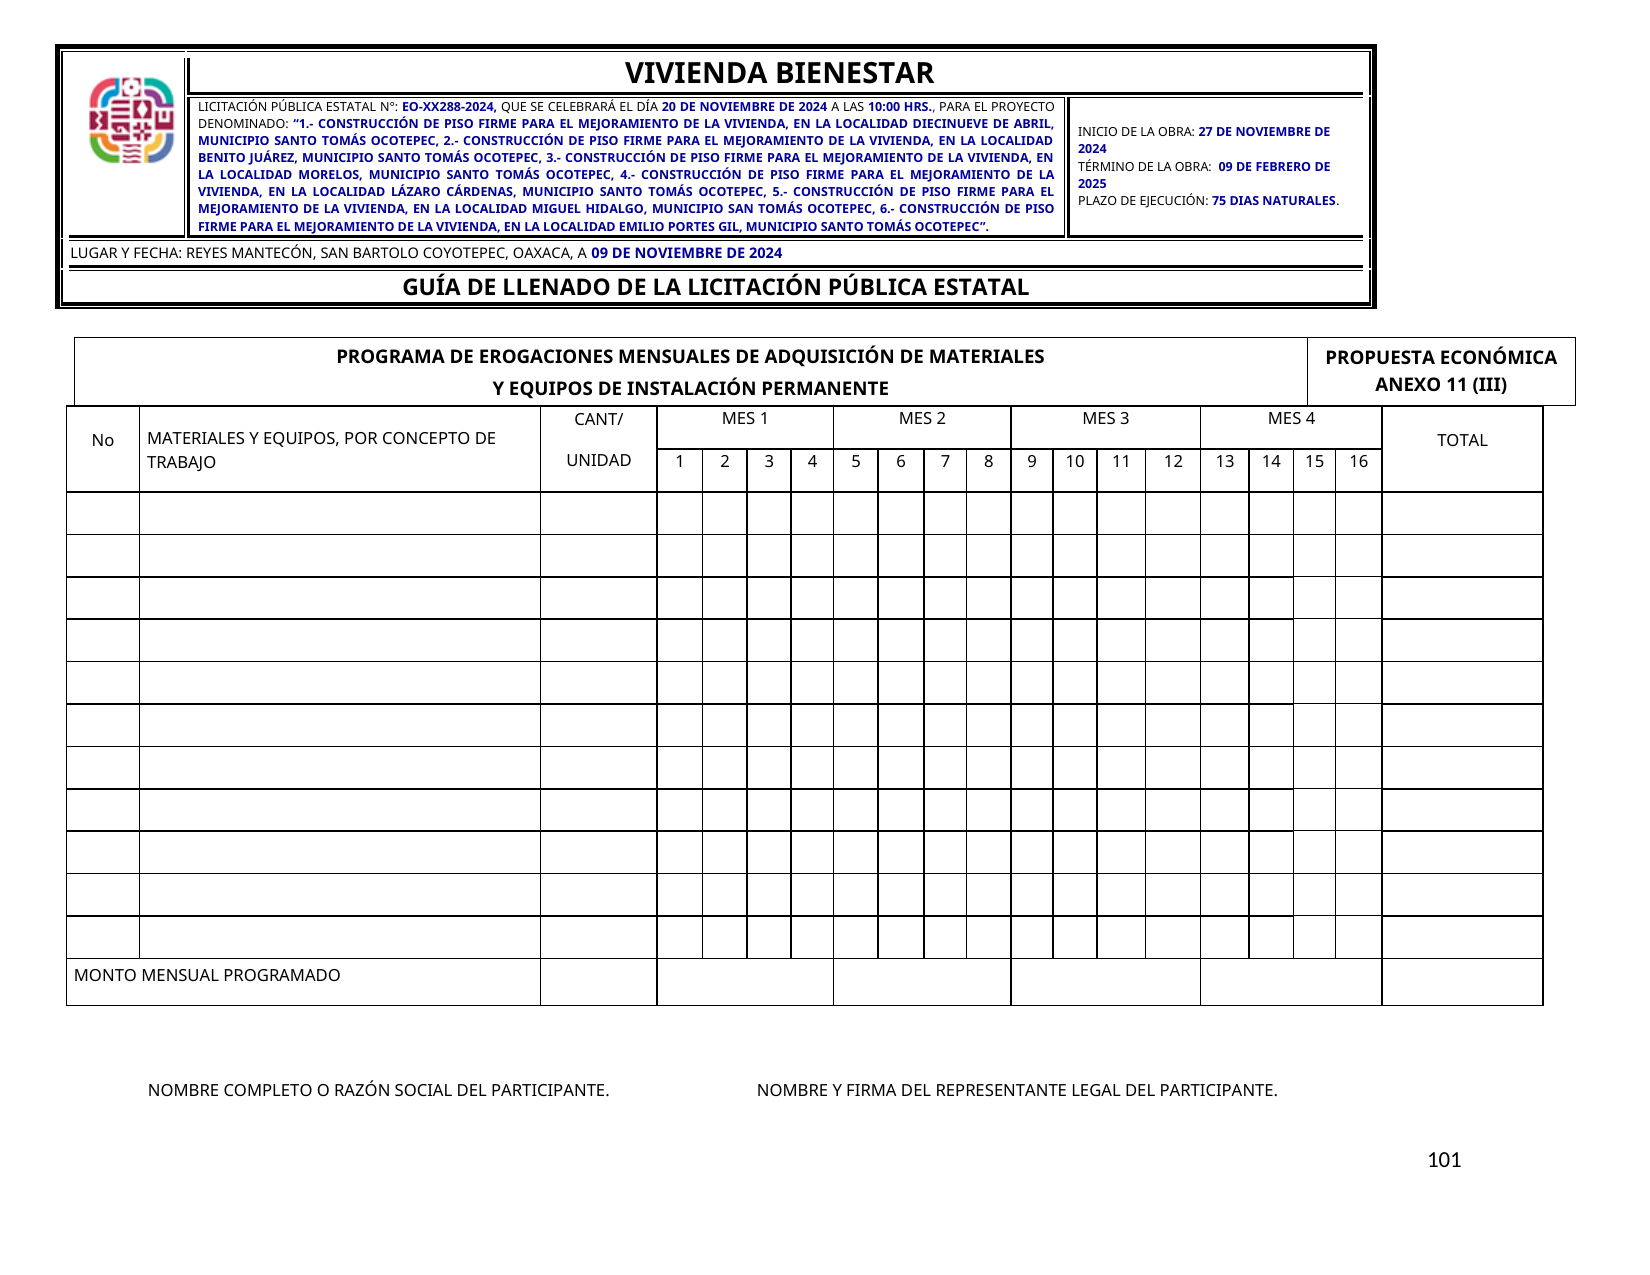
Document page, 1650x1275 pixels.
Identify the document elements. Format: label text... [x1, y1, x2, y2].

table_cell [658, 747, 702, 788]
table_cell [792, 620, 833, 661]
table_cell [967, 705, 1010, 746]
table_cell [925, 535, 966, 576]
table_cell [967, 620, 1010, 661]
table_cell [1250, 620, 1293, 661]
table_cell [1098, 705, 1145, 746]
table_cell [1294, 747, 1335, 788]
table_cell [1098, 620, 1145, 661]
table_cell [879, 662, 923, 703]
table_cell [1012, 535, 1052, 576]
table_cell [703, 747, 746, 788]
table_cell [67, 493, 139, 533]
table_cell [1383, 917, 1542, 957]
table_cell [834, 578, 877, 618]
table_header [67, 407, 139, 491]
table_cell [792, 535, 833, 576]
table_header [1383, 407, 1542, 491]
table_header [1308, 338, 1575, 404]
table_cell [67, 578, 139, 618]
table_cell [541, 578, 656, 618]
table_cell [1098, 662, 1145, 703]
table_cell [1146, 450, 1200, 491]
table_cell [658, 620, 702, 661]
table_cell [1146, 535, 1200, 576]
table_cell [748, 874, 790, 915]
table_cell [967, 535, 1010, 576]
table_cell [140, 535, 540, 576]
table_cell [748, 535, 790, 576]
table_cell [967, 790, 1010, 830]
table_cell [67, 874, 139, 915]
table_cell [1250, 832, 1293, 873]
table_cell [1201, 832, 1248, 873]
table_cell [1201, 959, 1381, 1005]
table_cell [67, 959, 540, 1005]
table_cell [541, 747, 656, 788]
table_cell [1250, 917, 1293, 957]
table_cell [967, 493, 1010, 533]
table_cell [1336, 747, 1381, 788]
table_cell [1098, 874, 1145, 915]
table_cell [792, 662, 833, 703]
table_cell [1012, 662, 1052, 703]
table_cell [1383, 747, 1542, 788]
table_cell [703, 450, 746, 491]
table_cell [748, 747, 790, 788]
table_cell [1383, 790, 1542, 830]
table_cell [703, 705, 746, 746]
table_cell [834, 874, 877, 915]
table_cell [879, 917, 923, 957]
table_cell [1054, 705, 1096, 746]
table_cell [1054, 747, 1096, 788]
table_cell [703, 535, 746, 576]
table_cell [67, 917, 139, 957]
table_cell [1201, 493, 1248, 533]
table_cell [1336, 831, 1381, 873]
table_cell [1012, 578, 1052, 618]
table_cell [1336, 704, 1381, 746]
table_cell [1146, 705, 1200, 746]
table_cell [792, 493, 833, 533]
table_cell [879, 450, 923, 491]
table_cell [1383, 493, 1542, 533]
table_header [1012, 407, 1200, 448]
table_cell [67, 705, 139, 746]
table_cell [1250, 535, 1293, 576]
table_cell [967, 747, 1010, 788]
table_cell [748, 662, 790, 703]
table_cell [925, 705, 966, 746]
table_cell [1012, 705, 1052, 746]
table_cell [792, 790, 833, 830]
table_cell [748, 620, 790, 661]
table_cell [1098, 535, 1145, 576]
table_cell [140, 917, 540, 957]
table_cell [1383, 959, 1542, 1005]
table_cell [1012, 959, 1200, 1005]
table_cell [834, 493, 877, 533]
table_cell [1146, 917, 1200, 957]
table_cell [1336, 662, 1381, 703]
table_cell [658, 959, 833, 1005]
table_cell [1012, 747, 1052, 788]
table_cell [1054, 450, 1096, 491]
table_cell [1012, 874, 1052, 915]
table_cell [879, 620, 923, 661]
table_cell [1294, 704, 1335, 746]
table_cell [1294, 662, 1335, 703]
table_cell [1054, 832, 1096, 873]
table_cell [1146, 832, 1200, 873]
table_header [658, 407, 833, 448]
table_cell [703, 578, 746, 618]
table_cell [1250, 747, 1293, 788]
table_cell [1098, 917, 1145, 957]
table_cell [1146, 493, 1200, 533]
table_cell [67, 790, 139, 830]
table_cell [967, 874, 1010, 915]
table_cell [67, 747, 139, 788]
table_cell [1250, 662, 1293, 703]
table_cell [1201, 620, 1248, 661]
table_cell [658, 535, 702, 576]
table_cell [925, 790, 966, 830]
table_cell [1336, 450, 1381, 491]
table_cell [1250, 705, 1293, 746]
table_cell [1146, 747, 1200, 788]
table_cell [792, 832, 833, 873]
text NOMBRE COMPLETO O RAZÓN SOCIAL DEL PARTICIPANTE. NOMBRE Y FIRMA DEL REPRESENTANTE LEGAL DEL PARTICIPANTE. [148, 1079, 1462, 1102]
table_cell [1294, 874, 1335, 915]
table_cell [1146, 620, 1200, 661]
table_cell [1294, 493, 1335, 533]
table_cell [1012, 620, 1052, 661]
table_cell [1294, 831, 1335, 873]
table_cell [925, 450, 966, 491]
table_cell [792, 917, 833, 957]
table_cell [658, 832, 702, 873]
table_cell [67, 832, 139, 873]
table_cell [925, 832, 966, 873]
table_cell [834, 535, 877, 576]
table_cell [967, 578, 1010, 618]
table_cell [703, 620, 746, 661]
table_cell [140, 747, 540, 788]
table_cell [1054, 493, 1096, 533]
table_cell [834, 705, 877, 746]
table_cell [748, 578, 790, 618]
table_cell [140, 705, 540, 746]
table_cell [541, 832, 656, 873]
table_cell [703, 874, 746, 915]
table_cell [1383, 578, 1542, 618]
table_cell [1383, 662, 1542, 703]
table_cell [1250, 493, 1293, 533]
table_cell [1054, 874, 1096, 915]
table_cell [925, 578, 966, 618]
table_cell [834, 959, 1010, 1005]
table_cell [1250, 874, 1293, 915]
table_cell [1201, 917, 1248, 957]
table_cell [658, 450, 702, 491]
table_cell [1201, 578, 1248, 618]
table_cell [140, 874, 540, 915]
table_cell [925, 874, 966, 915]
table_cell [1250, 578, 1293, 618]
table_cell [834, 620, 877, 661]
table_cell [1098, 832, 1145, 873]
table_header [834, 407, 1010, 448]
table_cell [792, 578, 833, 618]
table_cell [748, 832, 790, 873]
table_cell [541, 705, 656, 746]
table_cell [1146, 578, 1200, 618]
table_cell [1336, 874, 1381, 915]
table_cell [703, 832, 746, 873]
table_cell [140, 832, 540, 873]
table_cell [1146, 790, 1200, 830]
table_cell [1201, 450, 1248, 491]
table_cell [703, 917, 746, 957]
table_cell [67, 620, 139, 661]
picture [78, 70, 184, 169]
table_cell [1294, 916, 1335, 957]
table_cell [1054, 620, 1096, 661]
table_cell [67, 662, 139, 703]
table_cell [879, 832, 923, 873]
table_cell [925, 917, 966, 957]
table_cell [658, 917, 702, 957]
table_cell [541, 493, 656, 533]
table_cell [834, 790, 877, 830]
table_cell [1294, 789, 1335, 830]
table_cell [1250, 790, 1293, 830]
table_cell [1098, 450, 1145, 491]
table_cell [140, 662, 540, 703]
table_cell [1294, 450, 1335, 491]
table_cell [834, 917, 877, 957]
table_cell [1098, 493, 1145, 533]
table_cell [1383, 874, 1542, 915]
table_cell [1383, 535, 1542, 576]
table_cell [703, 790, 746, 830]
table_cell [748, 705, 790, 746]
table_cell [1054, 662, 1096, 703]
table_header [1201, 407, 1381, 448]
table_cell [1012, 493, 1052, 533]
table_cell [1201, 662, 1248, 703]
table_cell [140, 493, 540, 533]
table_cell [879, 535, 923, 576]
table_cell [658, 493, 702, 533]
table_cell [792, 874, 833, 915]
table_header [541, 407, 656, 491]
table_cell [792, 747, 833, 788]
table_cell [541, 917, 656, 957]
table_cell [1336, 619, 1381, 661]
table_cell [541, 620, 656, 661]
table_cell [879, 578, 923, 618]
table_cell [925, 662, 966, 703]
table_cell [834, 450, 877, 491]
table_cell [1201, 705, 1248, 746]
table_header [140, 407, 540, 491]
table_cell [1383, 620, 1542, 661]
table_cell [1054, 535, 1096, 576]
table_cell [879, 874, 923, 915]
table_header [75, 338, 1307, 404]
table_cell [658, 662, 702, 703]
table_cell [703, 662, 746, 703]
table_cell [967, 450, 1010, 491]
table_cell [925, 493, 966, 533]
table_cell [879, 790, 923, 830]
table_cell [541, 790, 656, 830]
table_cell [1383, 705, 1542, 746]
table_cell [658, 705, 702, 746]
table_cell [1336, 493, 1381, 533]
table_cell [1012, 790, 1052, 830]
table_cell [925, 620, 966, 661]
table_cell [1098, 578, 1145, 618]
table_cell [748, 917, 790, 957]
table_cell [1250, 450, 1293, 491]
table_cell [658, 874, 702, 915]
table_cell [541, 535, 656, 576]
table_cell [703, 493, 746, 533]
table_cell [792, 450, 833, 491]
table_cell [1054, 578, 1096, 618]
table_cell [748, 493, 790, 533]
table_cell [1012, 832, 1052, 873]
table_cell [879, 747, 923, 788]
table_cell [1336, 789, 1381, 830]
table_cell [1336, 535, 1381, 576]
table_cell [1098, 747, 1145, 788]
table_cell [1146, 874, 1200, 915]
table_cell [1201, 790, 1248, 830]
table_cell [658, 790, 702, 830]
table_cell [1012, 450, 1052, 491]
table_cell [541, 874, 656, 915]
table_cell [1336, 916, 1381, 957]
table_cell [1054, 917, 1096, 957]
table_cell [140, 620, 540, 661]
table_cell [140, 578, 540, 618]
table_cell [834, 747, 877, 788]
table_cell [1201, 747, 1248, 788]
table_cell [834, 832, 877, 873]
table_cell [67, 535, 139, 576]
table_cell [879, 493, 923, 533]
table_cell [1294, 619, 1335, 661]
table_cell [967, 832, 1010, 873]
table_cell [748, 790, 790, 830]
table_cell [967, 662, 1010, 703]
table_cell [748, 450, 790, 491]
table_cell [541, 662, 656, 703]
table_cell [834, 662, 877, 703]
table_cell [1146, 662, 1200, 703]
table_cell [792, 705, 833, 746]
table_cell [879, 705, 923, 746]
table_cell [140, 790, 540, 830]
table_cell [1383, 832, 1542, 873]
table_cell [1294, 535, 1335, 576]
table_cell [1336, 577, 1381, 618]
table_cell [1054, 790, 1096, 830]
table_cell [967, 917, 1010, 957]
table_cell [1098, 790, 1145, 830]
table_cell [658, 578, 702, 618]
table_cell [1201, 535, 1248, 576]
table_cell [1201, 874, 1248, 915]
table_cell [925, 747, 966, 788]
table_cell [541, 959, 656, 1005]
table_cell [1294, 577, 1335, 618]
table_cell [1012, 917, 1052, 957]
